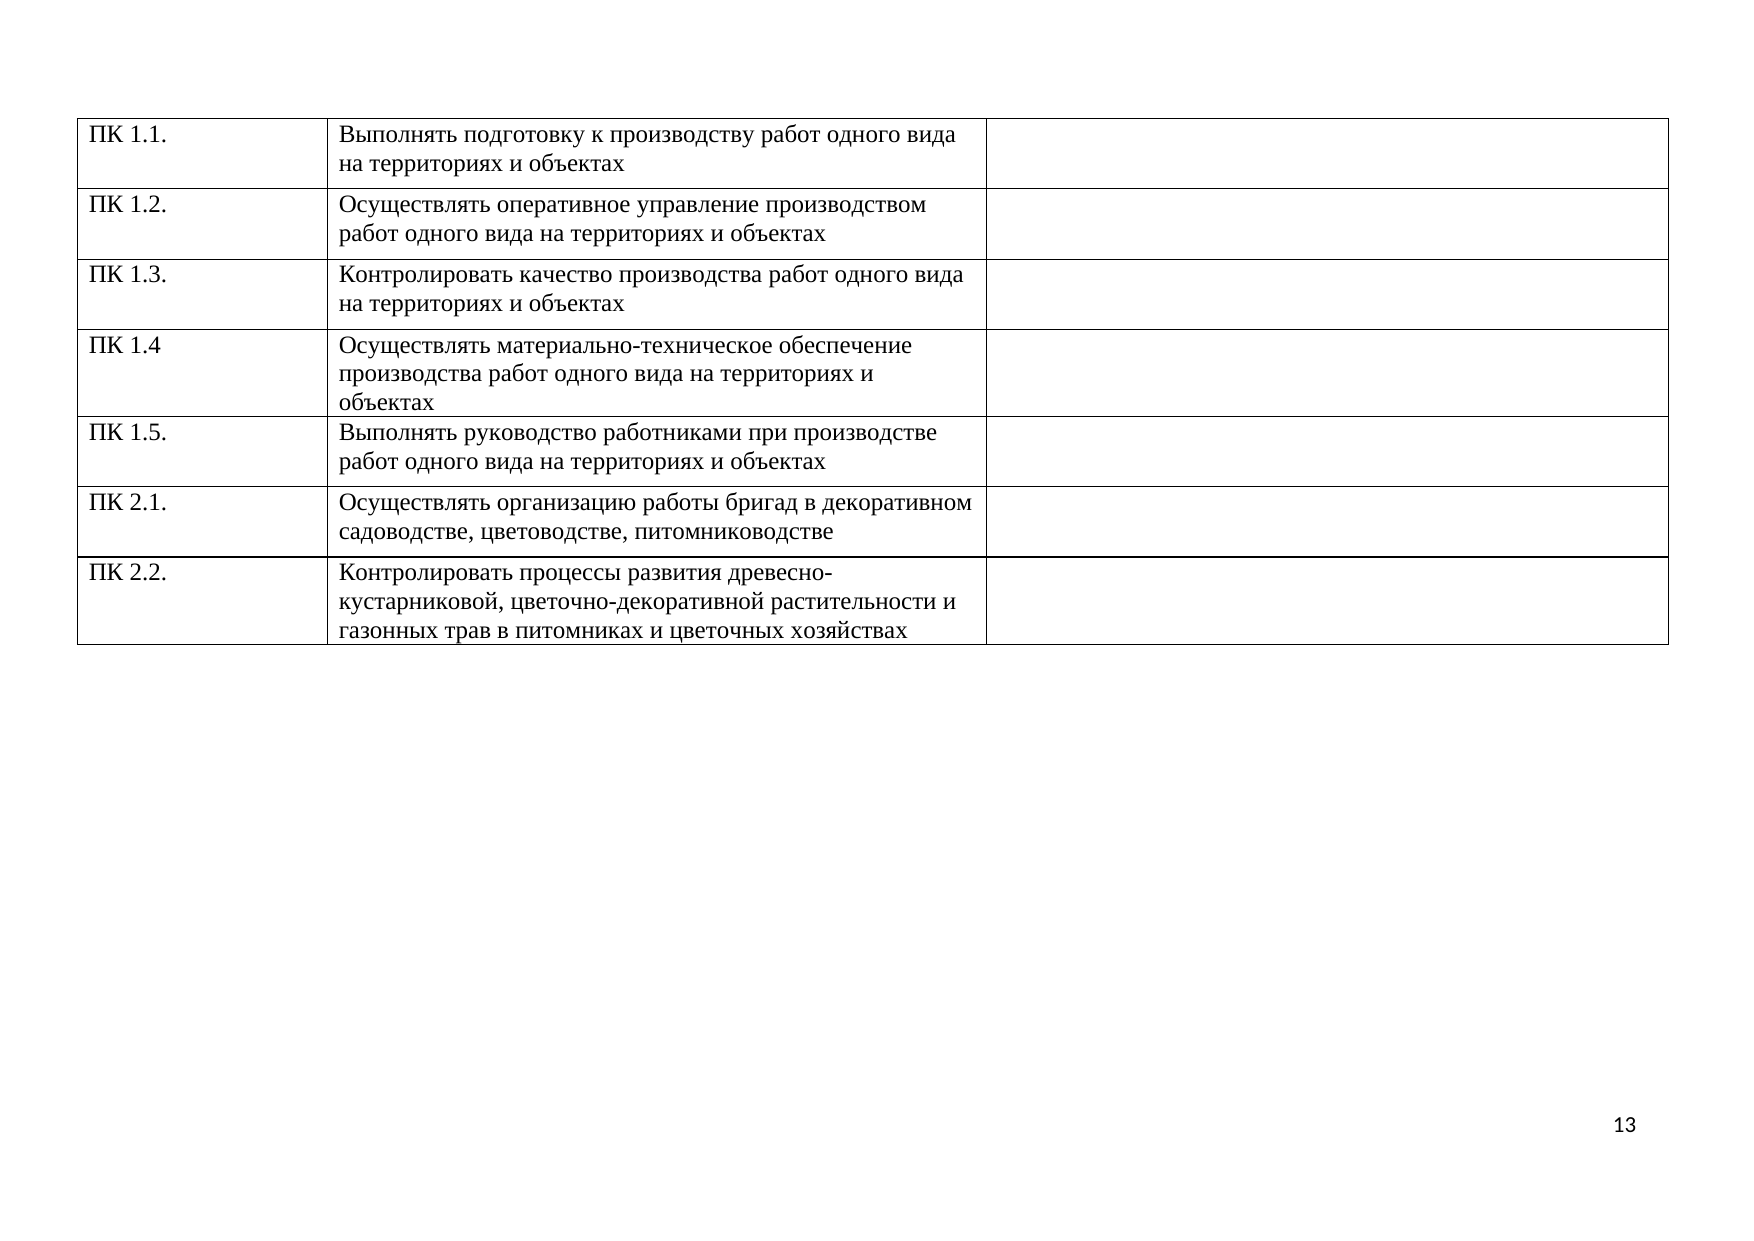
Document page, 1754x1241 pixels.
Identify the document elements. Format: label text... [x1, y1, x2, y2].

table_cell ПК 1.2. [78, 189, 327, 258]
table_cell [987, 558, 1668, 644]
table_cell [987, 417, 1668, 486]
table_cell Выполнять руководство работниками при производстве работ одного вида на территориях и объектах [328, 417, 986, 486]
table_cell [987, 330, 1668, 416]
table_cell Осуществлять организацию работы бригад в декоративном садоводстве, цветоводстве, питомниководстве [328, 487, 986, 556]
table_cell [987, 189, 1668, 258]
table_cell [987, 487, 1668, 556]
table_cell ПК 2.1. [78, 487, 327, 556]
table_cell Выполнять подготовку к производству работ одного вида на территориях и объектах [328, 119, 986, 188]
table_cell Осуществлять материально-техническое обеспечение производства работ одного вида на территориях и объектах [328, 330, 986, 416]
table_cell ПК 1.5. [78, 417, 327, 486]
table_cell ПК 1.4 [78, 330, 327, 416]
table_cell [987, 260, 1668, 329]
table_cell Контролировать процессы развития древесно-кустарниковой, цветочно-декоративной растительности и газонных трав в питомниках и цветочных хозяйствах [328, 558, 986, 644]
table_cell ПК 1.3. [78, 260, 327, 329]
table_cell ПК 2.2. [78, 558, 327, 644]
table_cell [987, 119, 1668, 188]
table_cell Контролировать качество производства работ одного вида на территориях и объектах [328, 260, 986, 329]
table_cell ПК 1.1. [78, 119, 327, 188]
table_cell Осуществлять оперативное управление производством работ одного вида на территориях и объектах [328, 189, 986, 258]
